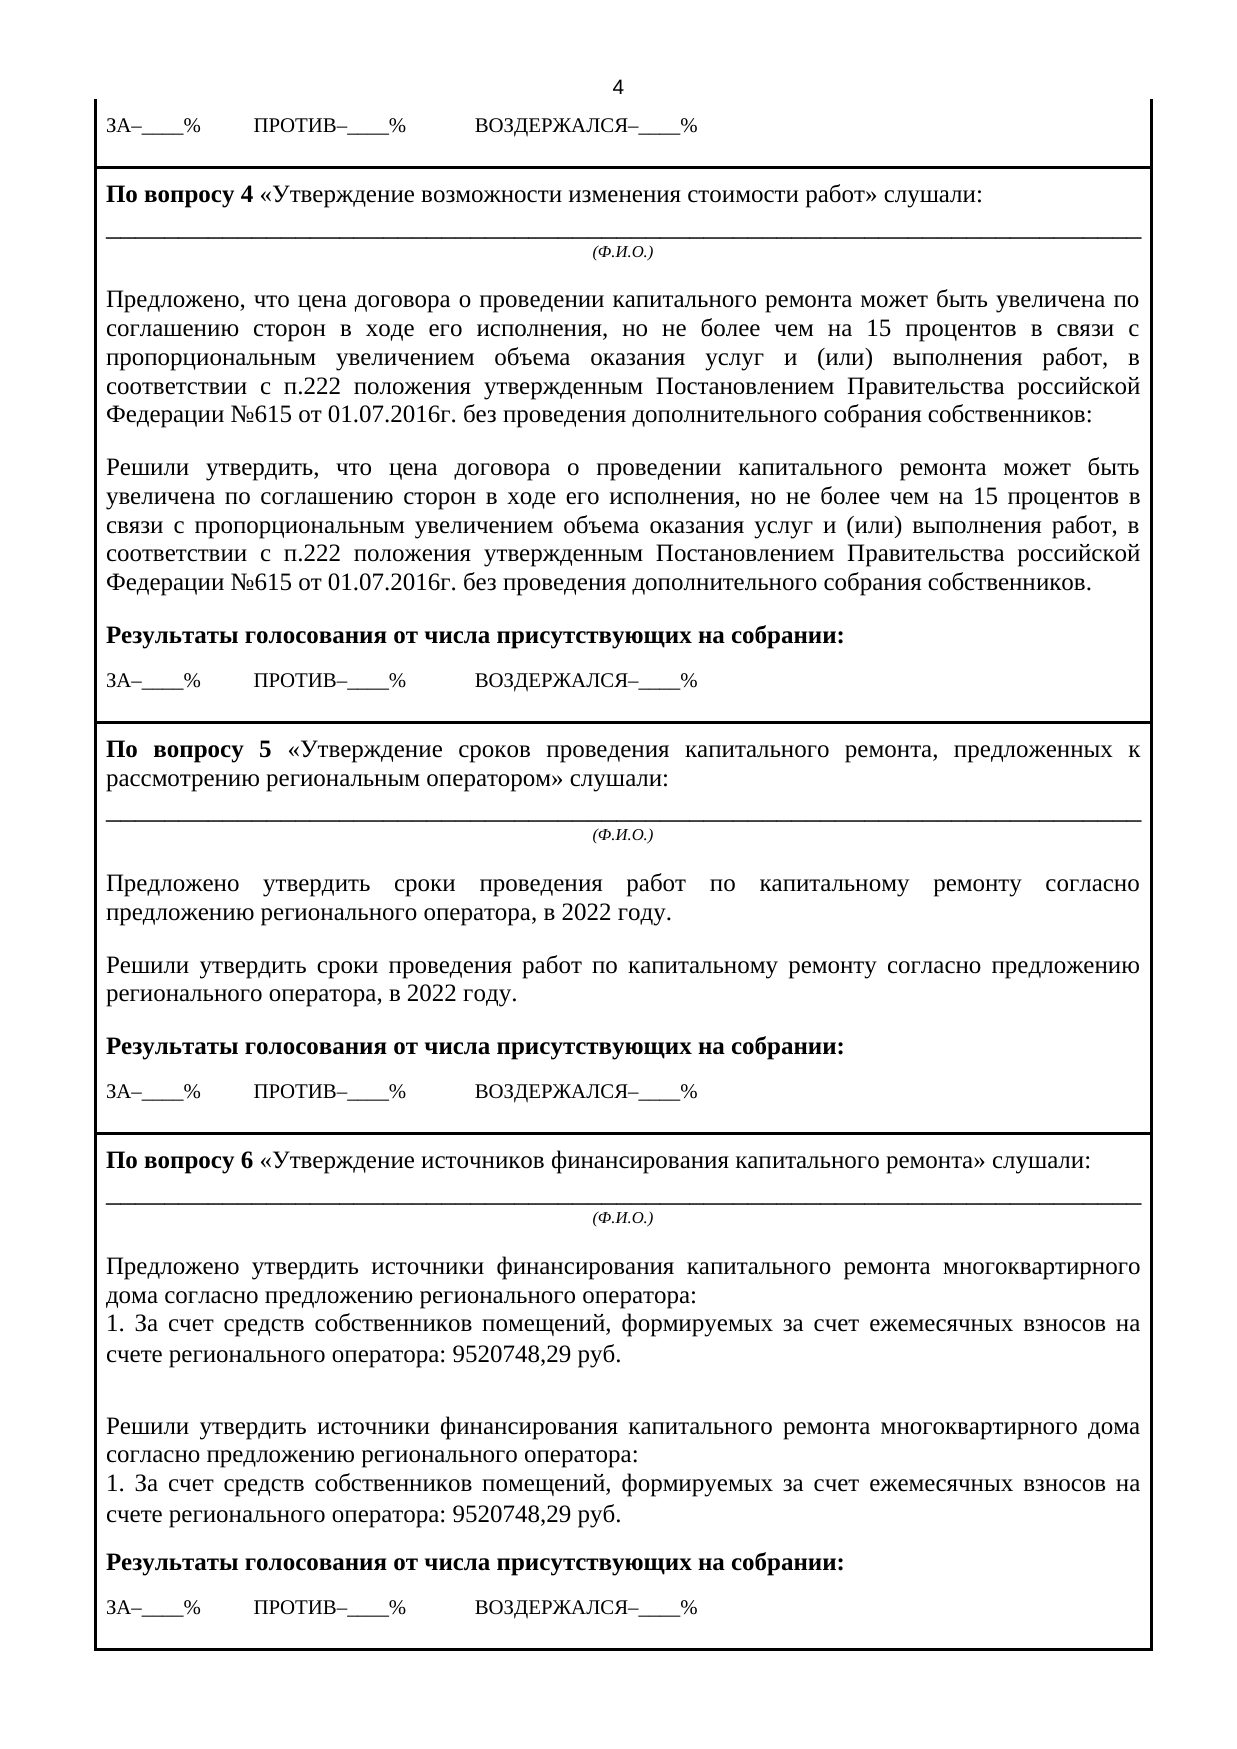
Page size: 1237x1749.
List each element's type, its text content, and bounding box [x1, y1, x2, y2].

table_cell Решили утвердить источники финансирования капитального ремонта многоквартирного дома согласно предложению регионального оператора: 1. За счет средств собственников помещений, формируемых за счет ежемесячных взносов на счете регионального оператора: 9520748,29 руб. Результаты голосования от числа присутствующих на собрании: ЗА–____% ПРОТИВ–____% ВОЗДЕРЖАЛСЯ–____% [97, 1400, 1150, 1648]
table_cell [97, 102, 1150, 166]
table_cell Предложено утвердить источники финансирования капитального ремонта многоквартирного дома согласно предложению регионального оператора: 1. За счет средств собственников помещений, формируемых за счет ежемесячных взносов на счете регионального оператора: 9520748,29 руб. [97, 1241, 1150, 1397]
table_cell Решили утвердить сроки проведения работ по капитальному ремонту согласно предложению регионального оператора, в 2022 году. Результаты голосования от числа присутствующих на собрании: ЗА–____% ПРОТИВ–____% ВОЗДЕРЖАЛСЯ–____% [97, 939, 1150, 1132]
table_cell Решили утвердить, что цена договора о проведении капитального ремонта может быть увеличена по соглашению сторон в ходе его исполнения, но не более чем на 15 процентов в связи с пропорциональным увеличением объема оказания услуг и (или) выполнения работ, в соответствии с п.222 положения утвержденным Постановлением Правительства российской Федерации №615 от 01.07.2016г. без проведения дополнительного собрания собственников. Результаты голосования от числа присутствующих на собрании: ЗА–____% ПРОТИВ–____% ВОЗДЕРЖАЛСЯ–____% [97, 442, 1150, 721]
table_cell По вопросу 5 «Утверждение сроков проведения капитального ремонта, предложенных к рассмотрению региональным оператором» слушали: _______________________________________________________________________ (Ф.И.О.) [97, 724, 1150, 855]
table_cell По вопросу 6 «Утверждение источников финансирования капитального ремонта» слушали: _______________________________________________________________________ (Ф.И.О.) [97, 1135, 1150, 1237]
table_cell Предложено, что цена договора о проведении капитального ремонта может быть увеличена по соглашению сторон в ходе его исполнения, но не более чем на 15 процентов в связи с пропорциональным увеличением объема оказания услуг и (или) выполнения работ, в соответствии с п.222 положения утвержденным Постановлением Правительства российской Федерации №615 от 01.07.2016г. без проведения дополнительного собрания собственников: [97, 274, 1150, 439]
table_cell По вопросу 4 «Утверждение возможности изменения стоимости работ» слушали: _______________________________________________________________________ (Ф.И.О.) [97, 169, 1150, 271]
table_cell Предложено утвердить сроки проведения работ по капитальному ремонту согласно предложению регионального оператора, в 2022 году. [97, 858, 1150, 936]
